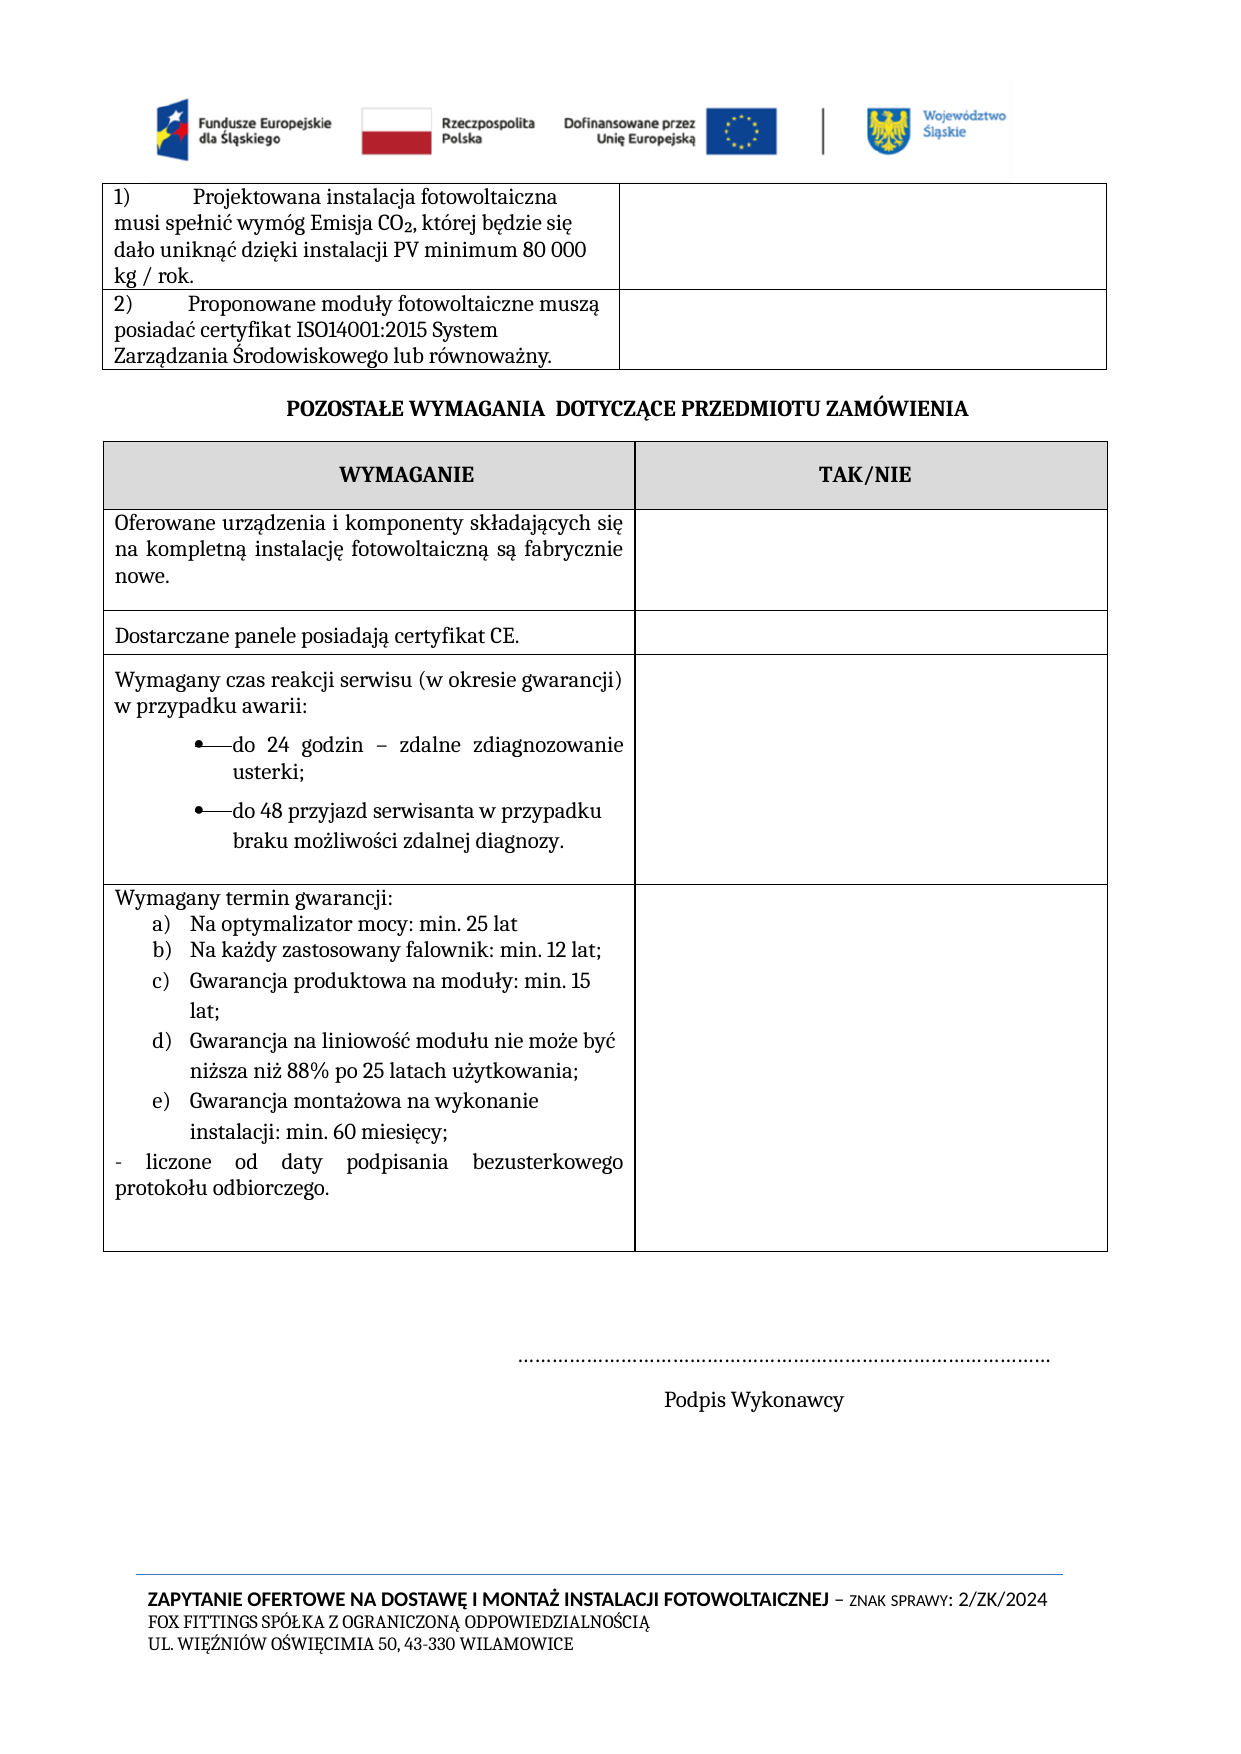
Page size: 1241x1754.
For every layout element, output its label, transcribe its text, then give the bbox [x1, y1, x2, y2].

table_cell Dostarczane panele posiadają certyfikat CE. [104, 611, 634, 653]
table_header TAK/NIE [636, 442, 1107, 509]
text Podpis Wykonawcy [590, 1387, 1107, 1413]
table_cell 1) Projektowana instalacja fotowoltaiczna musi spełnić wymóg Emisja CO₂, której będzie się dało uniknąć dzięki instalacji PV minimum 80 000 kg / rok. [103, 184, 619, 289]
table_cell Oferowane urządzenia i komponenty składających się na kompletną instalację fotowoltaiczną są fabrycznie nowe. [104, 510, 634, 610]
table_cell Wymagany czas reakcji serwisu (w okresie gwarancji) w przypadku awarii: do 24 godzin – zdalne zdiagnozowanie usterki; do 48 przyjazd serwisanta w przypadku braku możliwości zdalnej diagnozy. [104, 655, 634, 883]
table_cell [636, 510, 1107, 610]
table_cell [636, 611, 1107, 653]
table_cell [620, 290, 1106, 369]
table_cell 2) Proponowane moduły fotowoltaiczne muszą posiadać certyfikat ISO14001:2015 System Zarządzania Środowiskowego lub równoważny. [103, 290, 619, 369]
table_cell [636, 885, 1107, 1251]
table_cell Wymagany termin gwarancji: Na optymalizator mocy: min. 25 lat Na każdy zastosowany falownik: min. 12 lat; Gwarancja produktowa na moduły: min. 15 lat; Gwarancja na liniowość modułu nie może być niższa niż 88% po 25 latach użytkowania; Gwarancja montażowa na wykonanie instalacji: min. 60 miesięcy; - liczone od daty podpisania bezusterkowego protokołu odbiorczego. [104, 885, 634, 1251]
table_header WYMAGANIE [104, 442, 634, 509]
text ………………………………………………………………………………… [443, 1342, 1107, 1368]
text POZOSTAŁE WYMAGANIA DOTYCZĄCE PRZEDMIOTU ZAMÓWIENIA [148, 395, 1107, 422]
table_cell [636, 655, 1107, 883]
table_cell [620, 184, 1106, 289]
